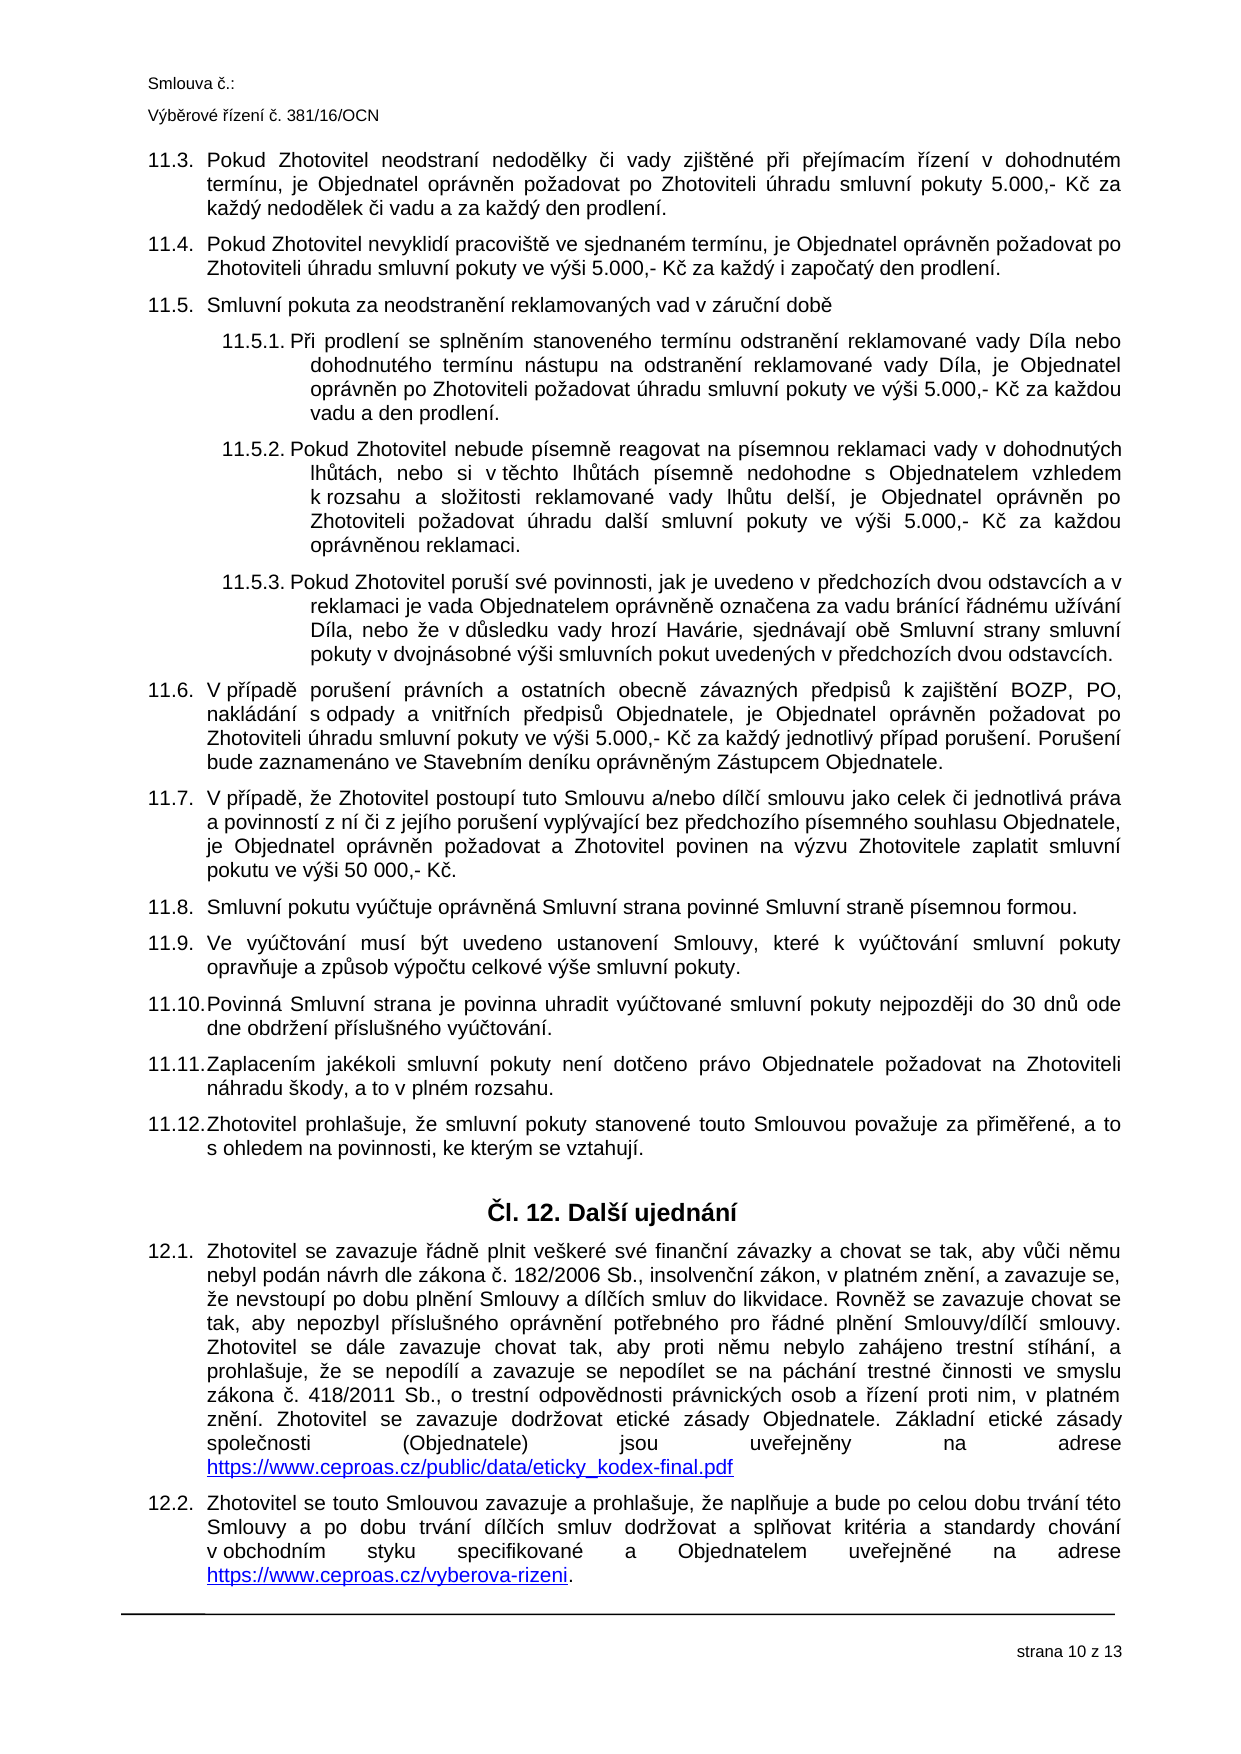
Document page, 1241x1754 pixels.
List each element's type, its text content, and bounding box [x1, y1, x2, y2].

list Povinná Smluvní strana je povinna uhradit vyúčtované smluvní pokuty nejpozději do 30 dnů ode dne obdržení příslušného vyúčtování. [148, 991, 1122, 1039]
list Zhotovitel prohlašuje, že smluvní pokuty stanovené touto Smlouvou považuje za přiměřené, a to s ohledem na povinnosti, ke kterým se vztahují. [148, 1112, 1122, 1160]
list Smluvní pokutu vyúčtuje oprávněná Smluvní strana povinné Smluvní straně písemnou formou. [148, 894, 1122, 918]
list Další ujednání [102, 1198, 1122, 1226]
list Pokud Zhotovitel nevyklidí pracoviště ve sjednaném termínu, je Objednatel oprávněn požadovat po Zhotoviteli úhradu smluvní pokuty ve výši 5.000,- Kč za každý i započatý den prodlení. [148, 232, 1122, 280]
list Pokud Zhotovitel poruší své povinnosti, jak je uvedeno v předchozích dvou odstavcích a v reklamaci je vada Objednatelem oprávněně označena za vadu bránící řádnému užívání Díla, nebo že v důsledku vady hrozí Havárie, sjednávají obě Smluvní strany smluvní pokuty v dvojnásobné výši smluvních pokut uvedených v předchozích dvou odstavcích. [222, 569, 1122, 665]
list Pokud Zhotovitel nebude písemně reagovat na písemnou reklamaci vady v dohodnutých lhůtách, nebo si v těchto lhůtách písemně nedohodne s Objednatelem vzhledem k rozsahu a složitosti reklamované vady lhůtu delší, je Objednatel oprávněn po Zhotoviteli požadovat úhradu další smluvní pokuty ve výši 5.000,- Kč za každou oprávněnou reklamaci. [222, 437, 1122, 557]
list Zhotovitel se touto Smlouvou zavazuje a prohlašuje, že naplňuje a bude po celou dobu trvání této Smlouvy a po dobu trvání dílčích smluv dodržovat a splňovat kritéria a standardy chování v obchodním styku specifikované a Objednatelem uveřejněné na adrese https://www.ceproas.cz/vyberova-rizeni. [148, 1491, 1122, 1587]
text V případě, že Zhotovitel postoupí tuto Smlouvu a/nebo dílčí smlouvu jako celek či jednotlivá práva a povinností z ní či z jejího porušení vyplývající bez předchozího písemného souhlasu Objednatele, je Objednatel oprávněn požadovat a Zhotovitel povinen na výzvu Zhotovitele zaplatit smluvní pokutu ve výši 50 000,- Kč. [148, 786, 1122, 882]
list V případě porušení právních a ostatních obecně závazných předpisů k zajištění BOZP, PO, nakládání s odpady a vnitřních předpisů Objednatele, je Objednatel oprávněn požadovat po Zhotoviteli úhradu smluvní pokuty ve výši 5.000,- Kč za každý jednotlivý případ porušení. Porušení bude zaznamenáno ve Stavebním deníku oprávněným Zástupcem Objednatele. [148, 678, 1122, 774]
list Pokud Zhotovitel neodstraní nedodělky či vady zjištěné při přejímacím řízení v dohodnutém termínu, je Objednatel oprávněn požadovat po Zhotoviteli úhradu smluvní pokuty 5.000,- Kč za každý nedodělek či vadu a za každý den prodlení. [148, 148, 1122, 219]
list Při prodlení se splněním stanoveného termínu odstranění reklamované vady Díla nebo dohodnutého termínu nástupu na odstranění reklamované vady Díla, je Objednatel oprávněn po Zhotoviteli požadovat úhradu smluvní pokuty ve výši 5.000,- Kč za každou vadu a den prodlení. [222, 329, 1122, 425]
list Ve vyúčtování musí být uvedeno ustanovení Smlouvy, které k vyúčtování smluvní pokuty opravňuje a způsob výpočtu celkové výše smluvní pokuty. [148, 931, 1122, 979]
list Zaplacením jakékoli smluvní pokuty není dotčeno právo Objednatele požadovat na Zhotoviteli náhradu škody, a to v plném rozsahu. [148, 1052, 1122, 1100]
list Smluvní pokuta za neodstranění reklamovaných vad v záruční době [148, 292, 1122, 316]
list Zhotovitel se zavazuje řádně plnit veškeré své finanční závazky a chovat se tak, aby vůči němu nebyl podán návrh dle zákona č. 182/2006 Sb., insolvenční zákon, v platném znění, a zavazuje se, že nevstoupí po dobu plnění Smlouvy a dílčích smluv do likvidace. Rovněž se zavazuje chovat se tak, aby nepozbyl příslušného oprávnění potřebného pro řádné plnění Smlouvy/dílčí smlouvy. Zhotovitel se dále zavazuje chovat tak, aby proti němu nebylo zahájeno trestní stíhání, a prohlašuje, že se nepodílí a zavazuje se nepodílet se na páchání trestné činnosti ve smyslu zákona č. 418/2011 Sb., o trestní odpovědnosti právnických osob a řízení proti nim, v platném znění. Zhotovitel se zavazuje dodržovat etické zásady Objednatele. Základní etické zásady společnosti (Objednatele) jsou uveřejněny na adrese https://www.ceproas.cz/public/data/eticky_kodex-final.pdf [148, 1239, 1122, 1478]
